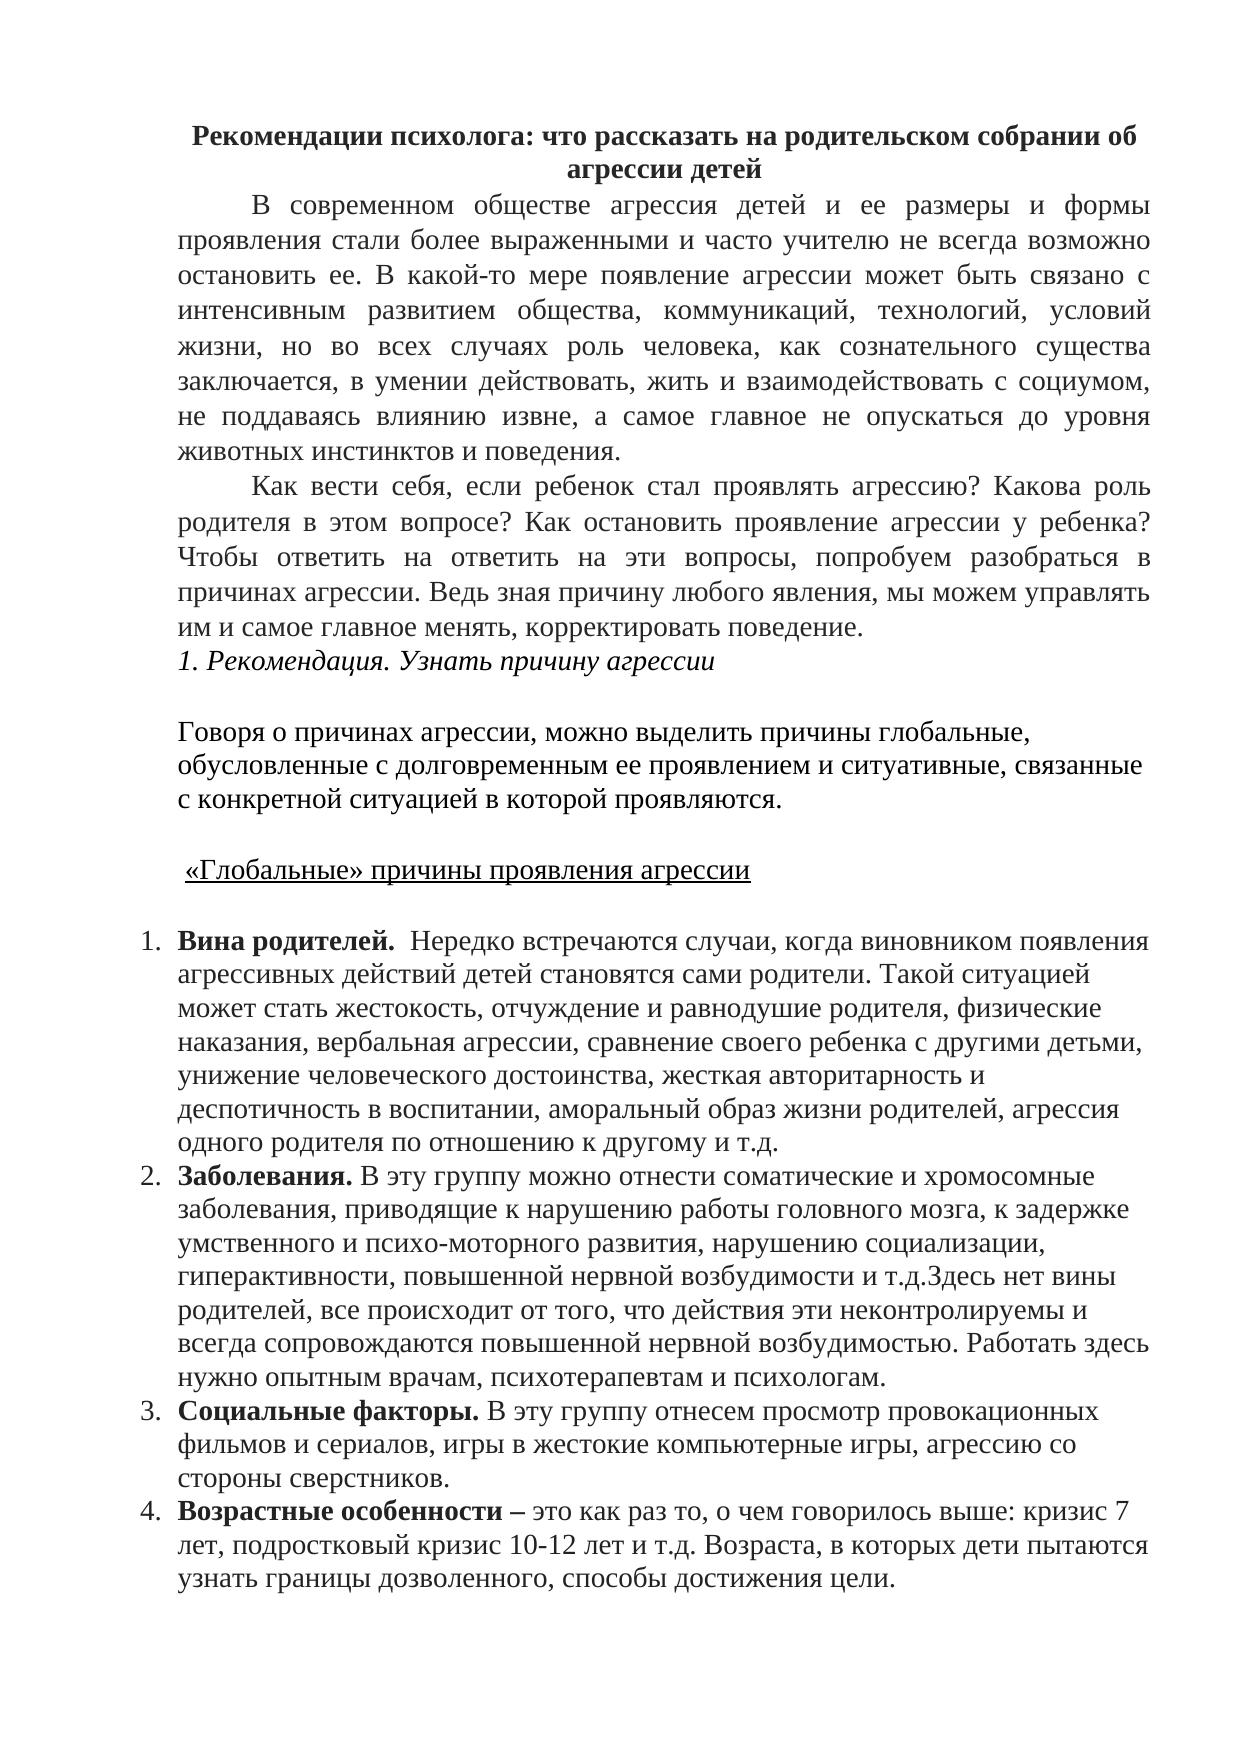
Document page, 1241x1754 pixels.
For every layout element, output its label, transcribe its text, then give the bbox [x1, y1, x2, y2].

text В современном обществе агрессия детей и ее размеры и формы проявления стали более выраженными и часто учителю не всегда возможно остановить ее. В какой-то мере появление агрессии может быть связано с интенсивным развитием общества, коммуникаций, технологий, условий жизни, но во всех случаях роль человека, как сознательного существа заключается, в умении действовать, жить и взаимодействовать с социумом, не поддаваясь влиянию извне, а самое главное не опускаться до уровня животных инстинктов и поведения. [177, 185, 1152, 467]
text Как вести себя, если ребенок стал проявлять агрессию? Какова роль родителя в этом вопросе? Как остановить проявление агрессии у ребенка? Чтобы ответить на ответить на эти вопросы, попробуем разобраться в причинах агрессии. Ведь зная причину любого явления, мы можем управлять им и самое главное менять, корректировать поведение. [177, 467, 1152, 643]
text 1. Рекомендация. Узнать причину агрессии [177, 643, 1152, 676]
list Вина родителей. Нередко встречаются случаи, когда виновником появления агрессивных действий детей становятся сами родители. Такой ситуацией может стать жестокость, отчуждение и равнодушие родителя, физические наказания, вербальная агрессии, сравнение своего ребенка с другими детьми, унижение человеческого достоинства, жесткая авторитарность и деспотичность в воспитании, аморальный образ жизни родителей, агрессия одного родителя по отношению к другому и т.д. [140, 923, 1152, 1158]
list Заболевания. В эту группу можно отнести соматические и хромосомные заболевания, приводящие к нарушению работы головного мозга, к задержке умственного и психо-моторного развития, нарушению социализации, гиперактивности, повышенной нервной возбудимости и т.д.Здесь нет вины родителей, все происходит от того, что действия эти неконтролируемы и всегда сопровождаются повышенной нервной возбудимостью. Работать здесь нужно опытным врачам, психотерапевтам и психологам. [140, 1158, 1152, 1393]
list Возрастные особенности – это как раз то, о чем говорилось выше: кризис 7 лет, подростковый кризис 10-12 лет и т.д. Возраста, в которых дети пытаются узнать границы дозволенного, способы достижения цели. [140, 1493, 1152, 1594]
text Говоря о причинах агрессии, можно выделить причины глобальные, обусловленные с долговременным ее проявлением и ситуативные, связанные с конкретной ситуацией в которой проявляются. [177, 714, 1152, 814]
text Рекомендации психолога: что рассказать на родительском собрании об агрессии детей [177, 118, 1152, 185]
text «Глобальные» причины проявления агрессии [177, 852, 1152, 886]
list Социальные факторы. В эту группу отнесем просмотр провокационных фильмов и сериалов, игры в жестокие компьютерные игры, агрессию со стороны сверстников. [140, 1393, 1152, 1493]
